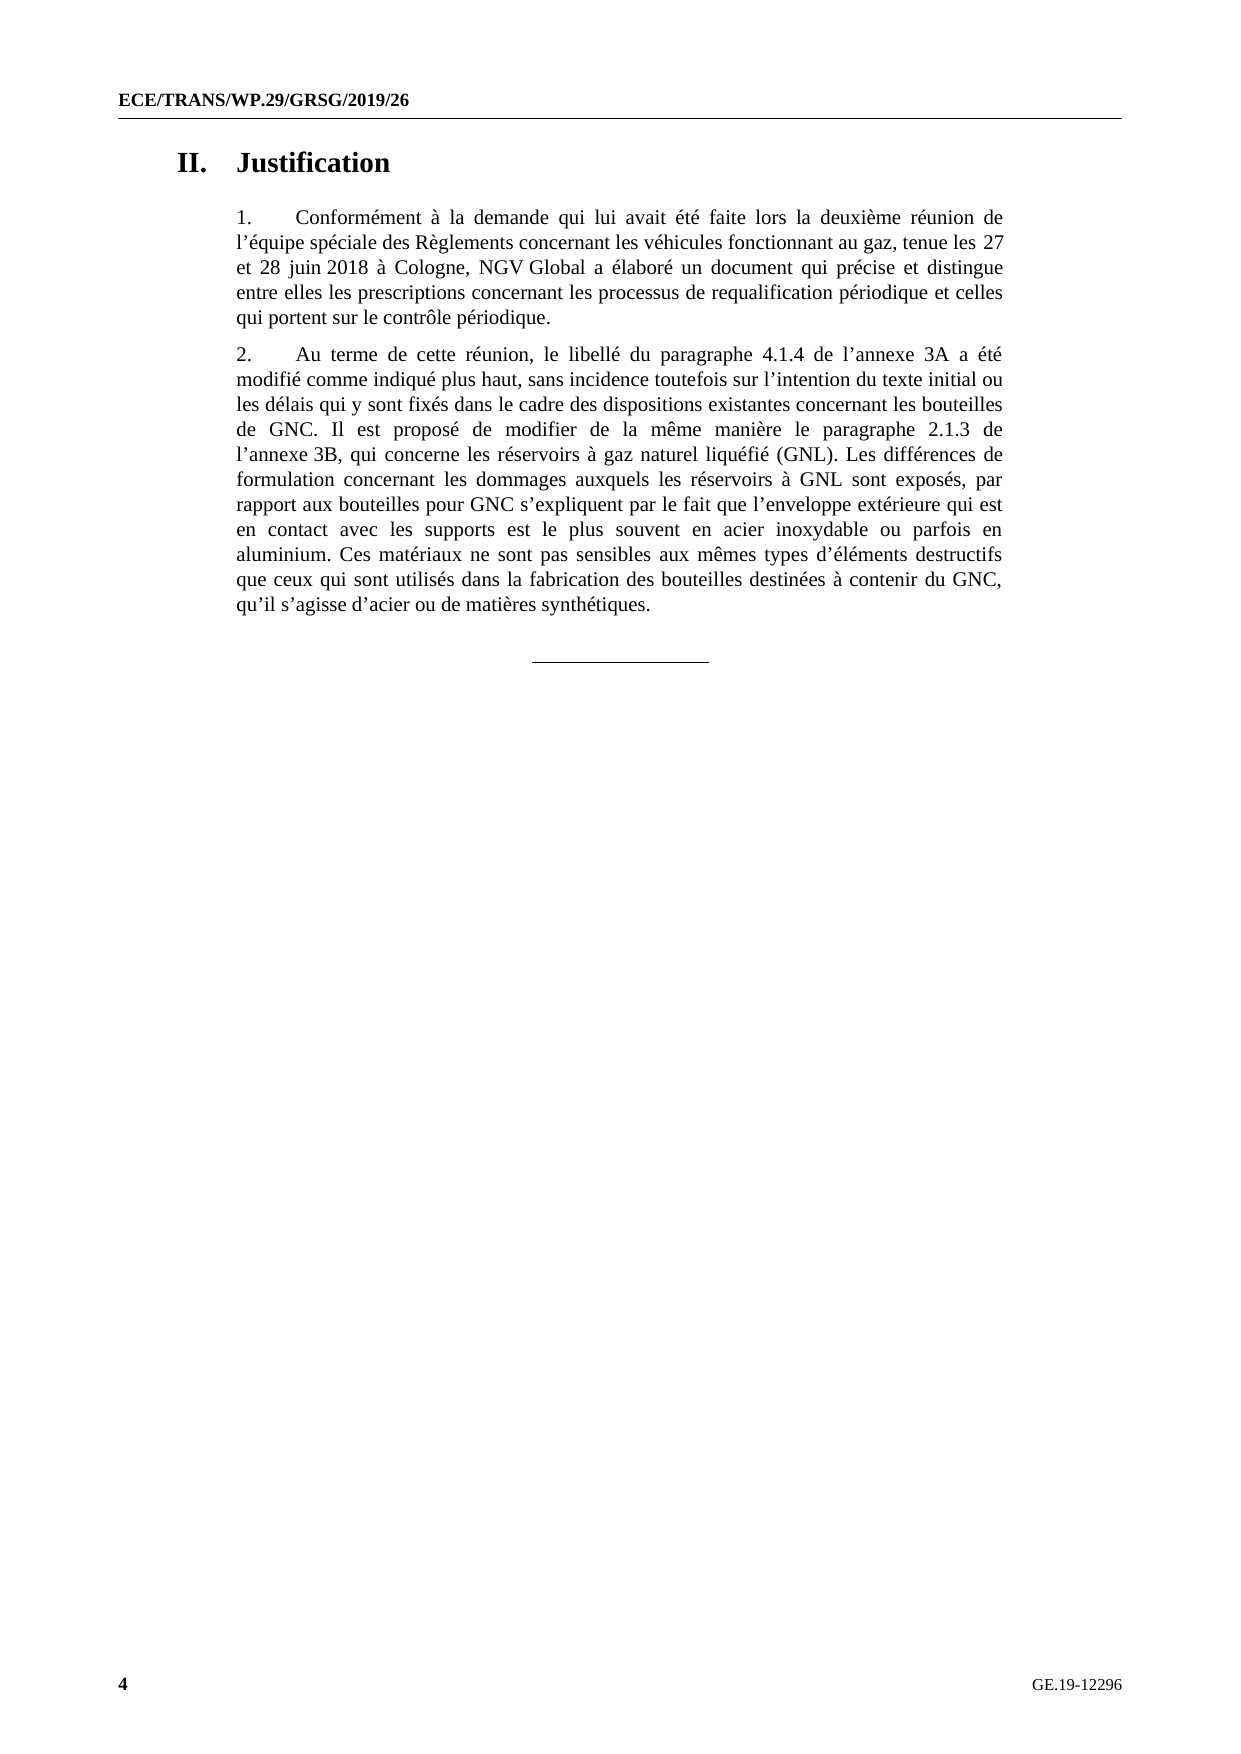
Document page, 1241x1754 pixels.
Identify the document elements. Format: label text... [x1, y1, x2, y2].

text II. Justification [118, 148, 1004, 179]
text 2. Au terme de cette réunion, le libellé du paragraphe 4.1.4 de l’annexe 3A a été modifié comme indiqué plus haut, sans incidence toutefois sur l’intention du texte initial ou les délais qui y sont fixés dans le cadre des dispositions existantes concernant les bouteilles de GNC. Il est proposé de modifier de la même manière le paragraphe 2.1.3 de l’annexe 3B, qui concerne les réservoirs à gaz naturel liquéfié (GNL). Les différences de formulation concernant les dommages auxquels les réservoirs à GNL sont exposés, par rapport aux bouteilles pour GNC s’expliquent par le fait que l’enveloppe extérieure qui est en contact avec les supports est le plus souvent en acier inoxydable ou parfois en aluminium. Ces matériaux ne sont pas sensibles aux mêmes types d’éléments destructifs que ceux qui sont utilisés dans la fabrication des bouteilles destinées à contenir du GNC, qu’il s’agisse d’acier ou de matières synthétiques. [236, 341, 1004, 616]
text 1. Conformément à la demande qui lui avait été faite lors la deuxième réunion de l’équipe spéciale des Règlements concernant les véhicules fonctionnant au gaz, tenue les 27 et 28 juin 2018 à Cologne, NGV Global a élaboré un document qui précise et distingue entre elles les prescriptions concernant les processus de requalification périodique et celles qui portent sur le contrôle périodique. [236, 204, 1004, 329]
